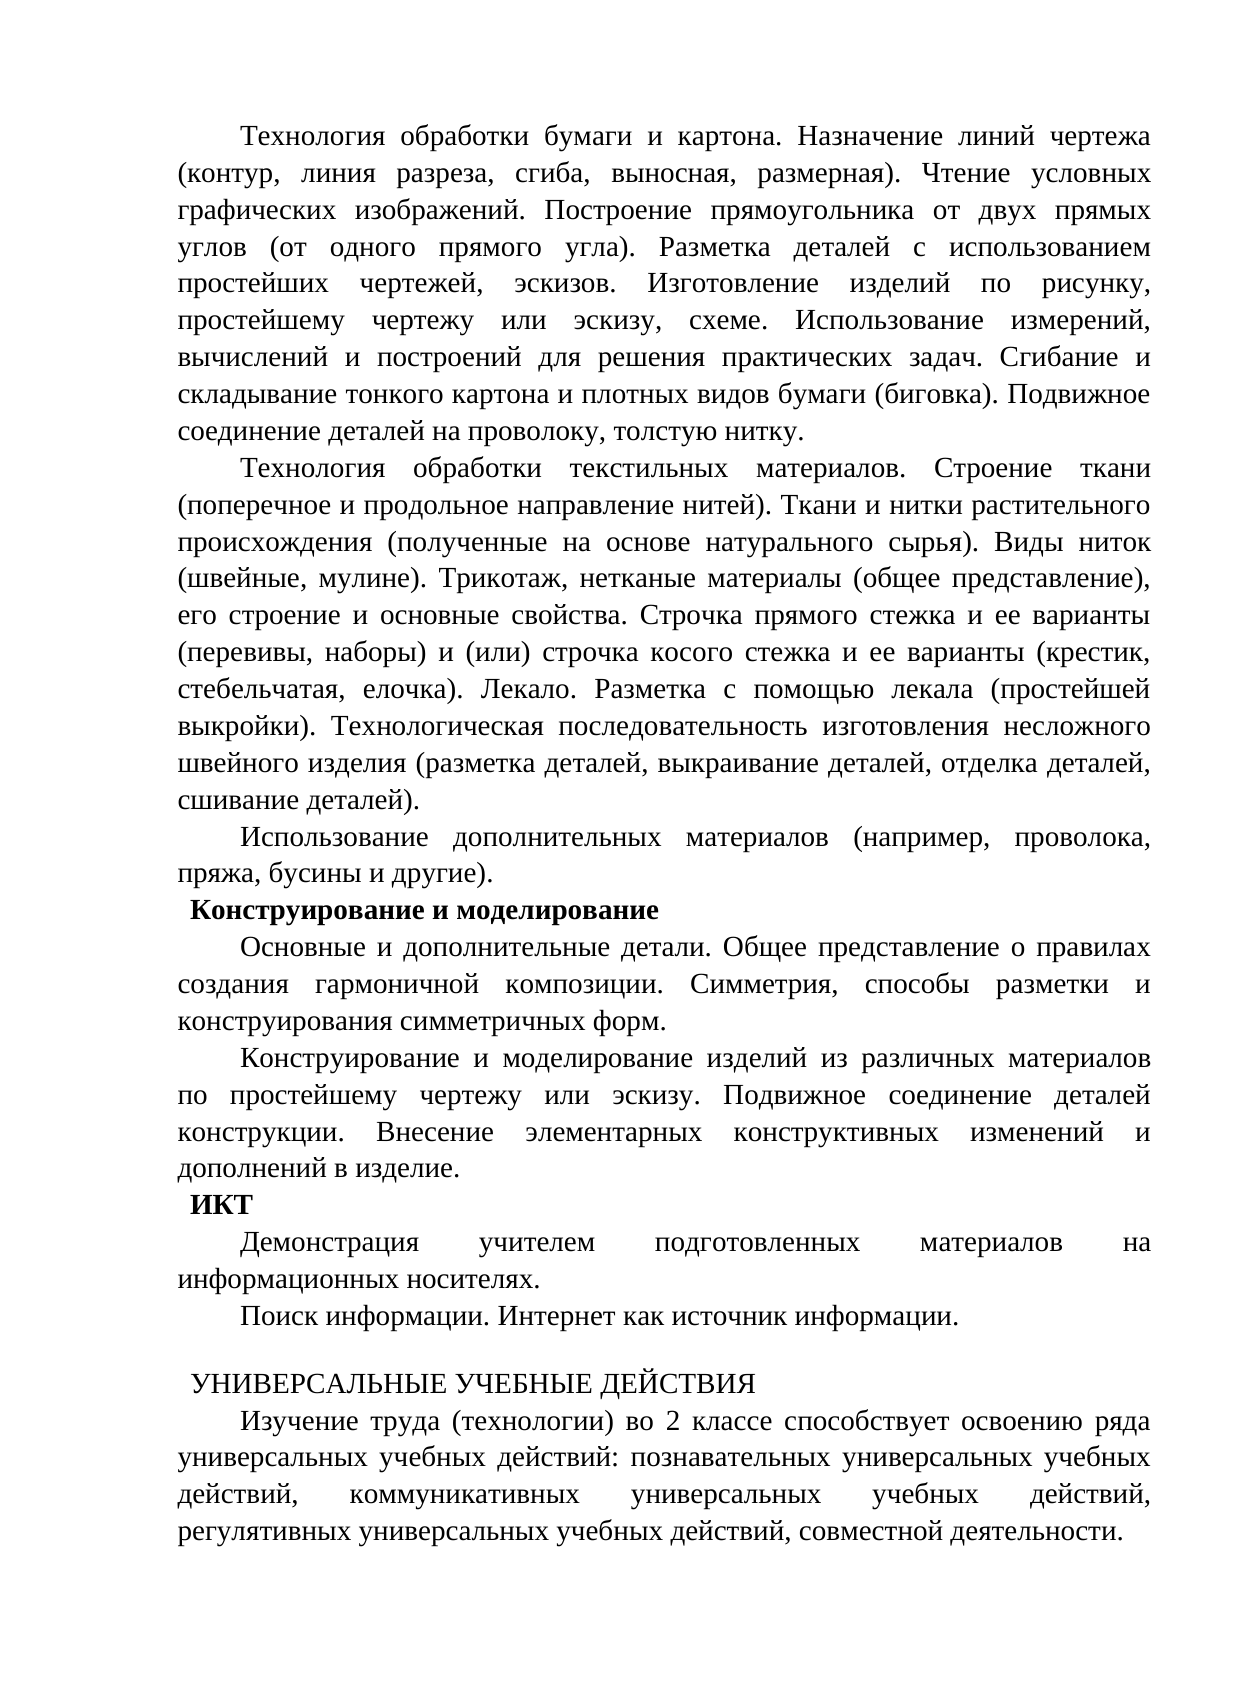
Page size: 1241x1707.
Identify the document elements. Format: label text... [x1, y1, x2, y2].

text Поиск информации. Интернет как источник информации. [177, 1298, 1152, 1332]
text Технология обработки текстильных материалов. Строение ткани (поперечное и продольное направление нитей). Ткани и нитки растительного происхождения (полученные на основе натурального сырья). Виды ниток (швейные, мулине). Трикотаж, нетканые материалы (общее представление), его строение и основные свойства. Строчка прямого стежка и ее варианты (перевивы, наборы) и (или) строчка косого стежка и ее варианты (крестик, стебельчатая, елочка). Лекало. Разметка с помощью лекала (простейшей выкройки). Технологическая последовательность изготовления несложного швейного изделия (разметка деталей, выкраивание деталей, отделка деталей, сшивание деталей). [177, 450, 1152, 815]
text Конструирование и моделирование изделий из различных материалов по простейшему чертежу или эскизу. Подвижное соединение деталей конструкции. Внесение элементарных конструктивных изменений и дополнений в изделие. [177, 1040, 1152, 1184]
text Основные и дополнительные детали. Общее представление о правилах создания гармоничной композиции. Симметрия, способы разметки и конструирования симметричных форм. [177, 929, 1152, 1037]
text ИКТ [190, 1187, 1152, 1221]
text УНИВЕРСАЛЬНЫЕ УЧЕБНЫЕ ДЕЙСТВИЯ [190, 1366, 1152, 1399]
text Использование дополнительных материалов (например, проволока, пряжа, бусины и другие). [177, 819, 1152, 889]
text Технология обработки бумаги и картона. Назначение линий чертежа (контур, линия разреза, сгиба, выносная, размерная). Чтение условных графических изображений. Построение прямоугольника от двух прямых углов (от одного прямого угла). Разметка деталей с использованием простейших чертежей, эскизов. Изготовление изделий по рисунку, простейшему чертежу или эскизу, схеме. Использование измерений, вычислений и построений для решения практических задач. Сгибание и складывание тонкого картона и плотных видов бумаги (биговка). Подвижное соединение деталей на проволоку, толстую нитку. [177, 118, 1152, 447]
text Конструирование и моделирование [190, 892, 1152, 926]
text Демонстрация учителем подготовленных материалов на информационных носителях. [177, 1224, 1152, 1295]
text Изучение труда (технологии) во 2 классе способствует освоению ряда универсальных учебных действий: познавательных универсальных учебных действий, коммуникативных универсальных учебных действий, регулятивных универсальных учебных действий, совместной деятельности. [177, 1403, 1152, 1547]
